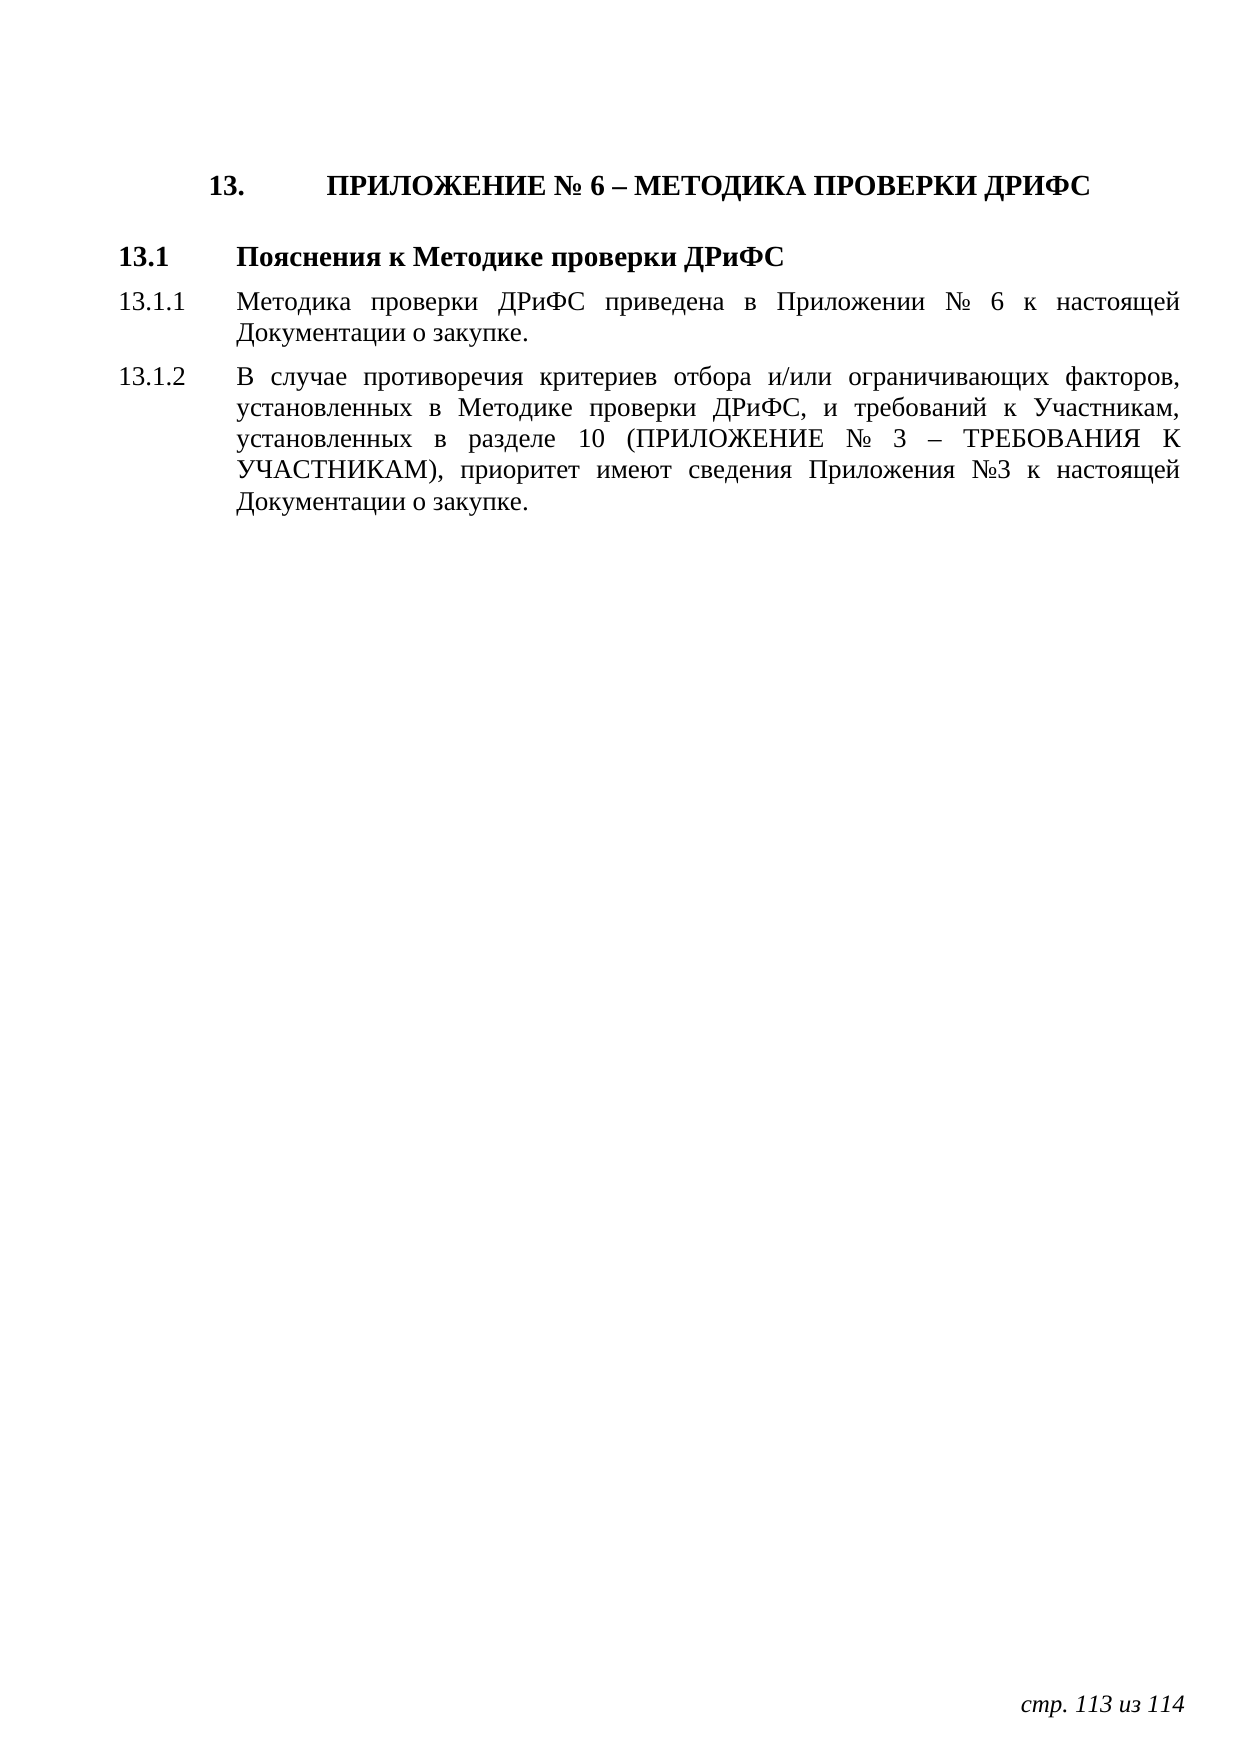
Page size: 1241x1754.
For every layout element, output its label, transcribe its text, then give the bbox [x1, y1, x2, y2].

subtitle ПРИЛОЖЕНИЕ № 6 – МЕТОДИКА ПРОВЕРКИ ДРИФС [118, 168, 1181, 202]
list Методика проверки ДРиФС приведена в Приложении № 6 к настоящей Документации о закупке. [118, 285, 1181, 347]
subtitle Пояснения к Методике проверки ДРиФС [118, 239, 1181, 273]
list В случае противоречия критериев отбора и/или ограничивающих факторов, установленных в Методике проверки ДРиФС, и требований к Участникам, установленных в разделе 10 (ПРИЛОЖЕНИЕ № 3 – ТРЕБОВАНИЯ К УЧАСТНИКАМ), приоритет имеют сведения Приложения №3 к настоящей Документации о закупке. [118, 360, 1181, 516]
